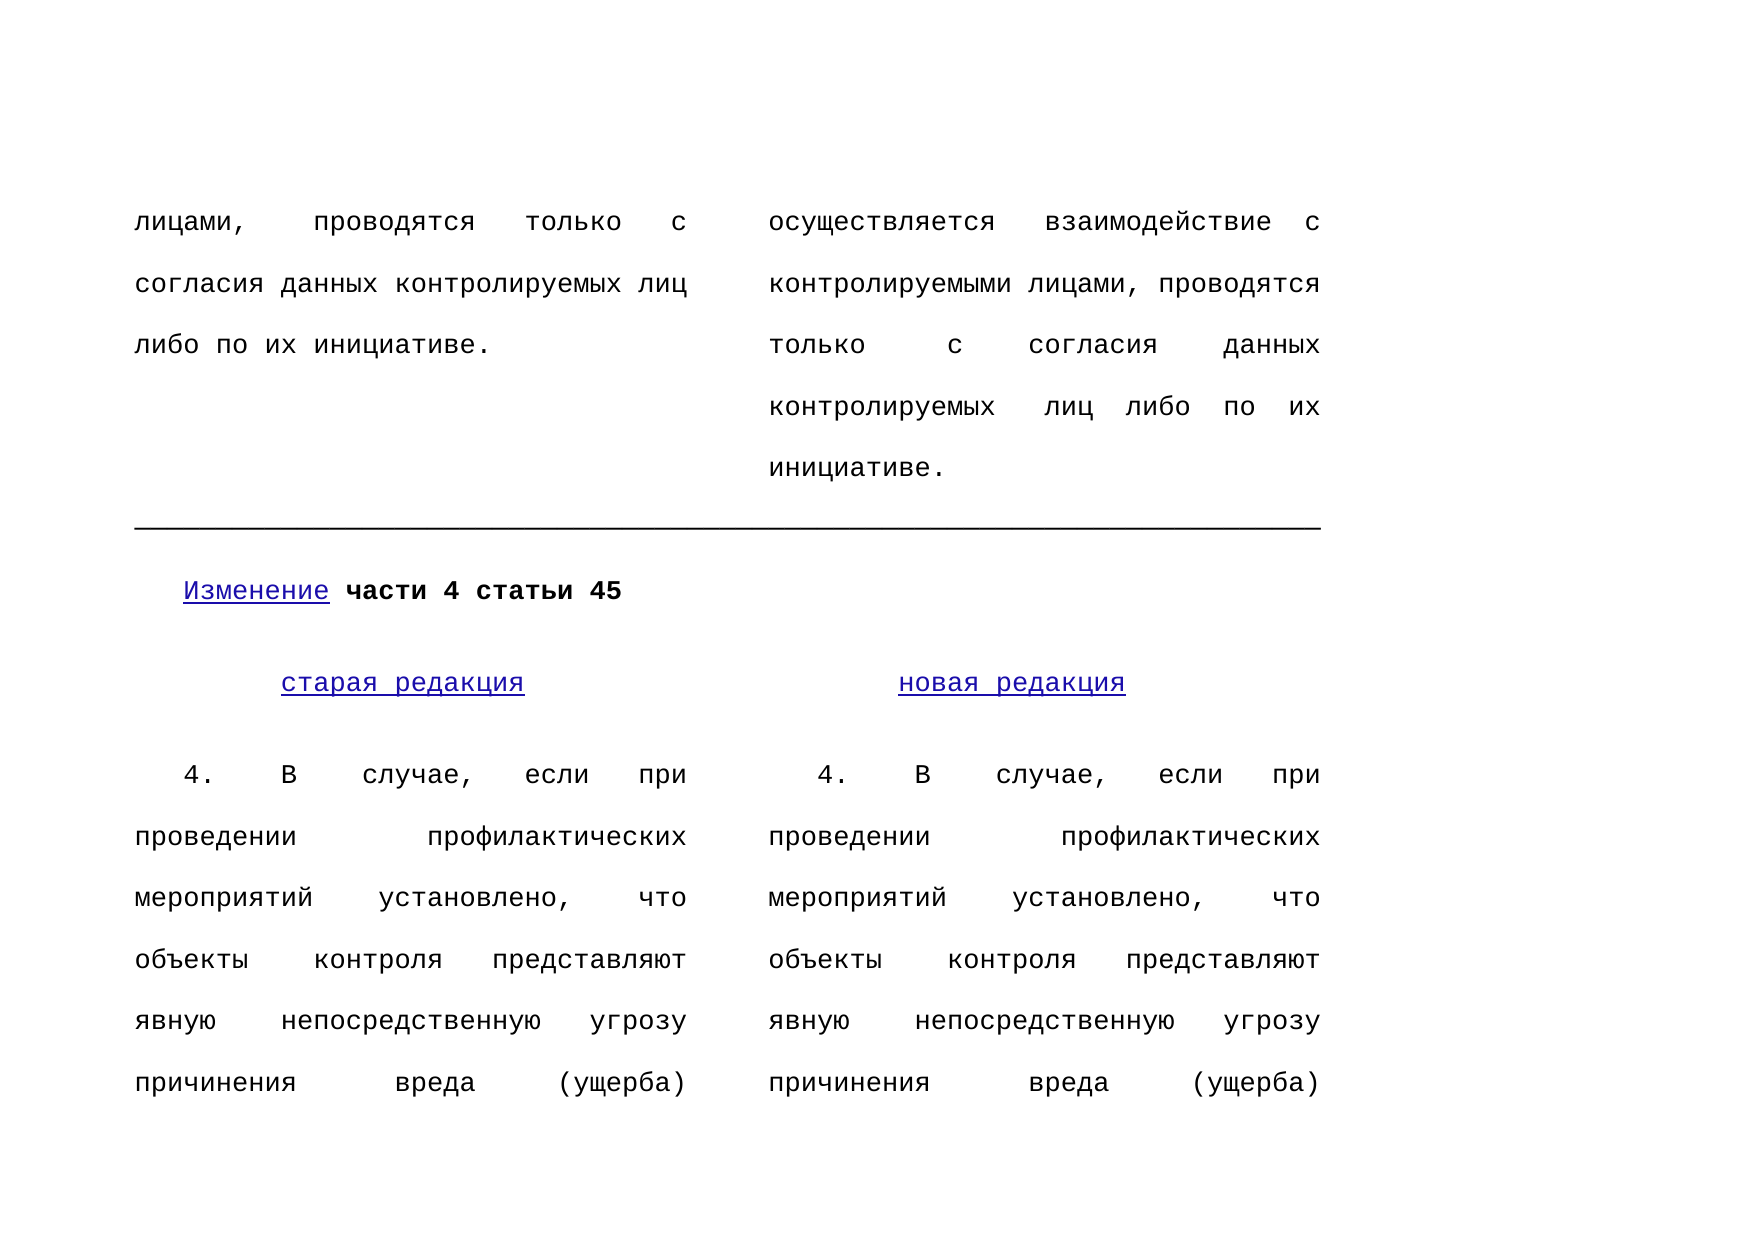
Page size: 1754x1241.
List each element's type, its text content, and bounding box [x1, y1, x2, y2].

text Изменение части 4 статьи 45 [118, 577, 1636, 607]
text инициативе. [118, 454, 1636, 484]
text контролируемых лиц либо по их [118, 392, 1636, 423]
text согласия данных контролируемых лиц контролируемыми лицами, проводятся [118, 269, 1636, 300]
text либо по их инициативе. только с согласия данных [118, 331, 1636, 362]
text объекты контроля представляют объекты контроля представляют [118, 945, 1636, 976]
text ───────────────────────────────────────────────────────────────────────── [118, 515, 1636, 546]
text проведении профилактических проведении профилактических [118, 822, 1636, 853]
text старая редакция новая редакция [118, 669, 1636, 699]
text мероприятий установлено, что мероприятий установлено, что [118, 884, 1636, 915]
text явную непосредственную угрозу явную непосредственную угрозу [118, 1007, 1636, 1038]
text лицами, проводятся только с осуществляется взаимодействие с [118, 208, 1636, 239]
text причинения вреда (ущерба) причинения вреда (ущерба) [118, 1068, 1636, 1099]
text 4. В случае, если при 4. В случае, если при [118, 761, 1636, 792]
